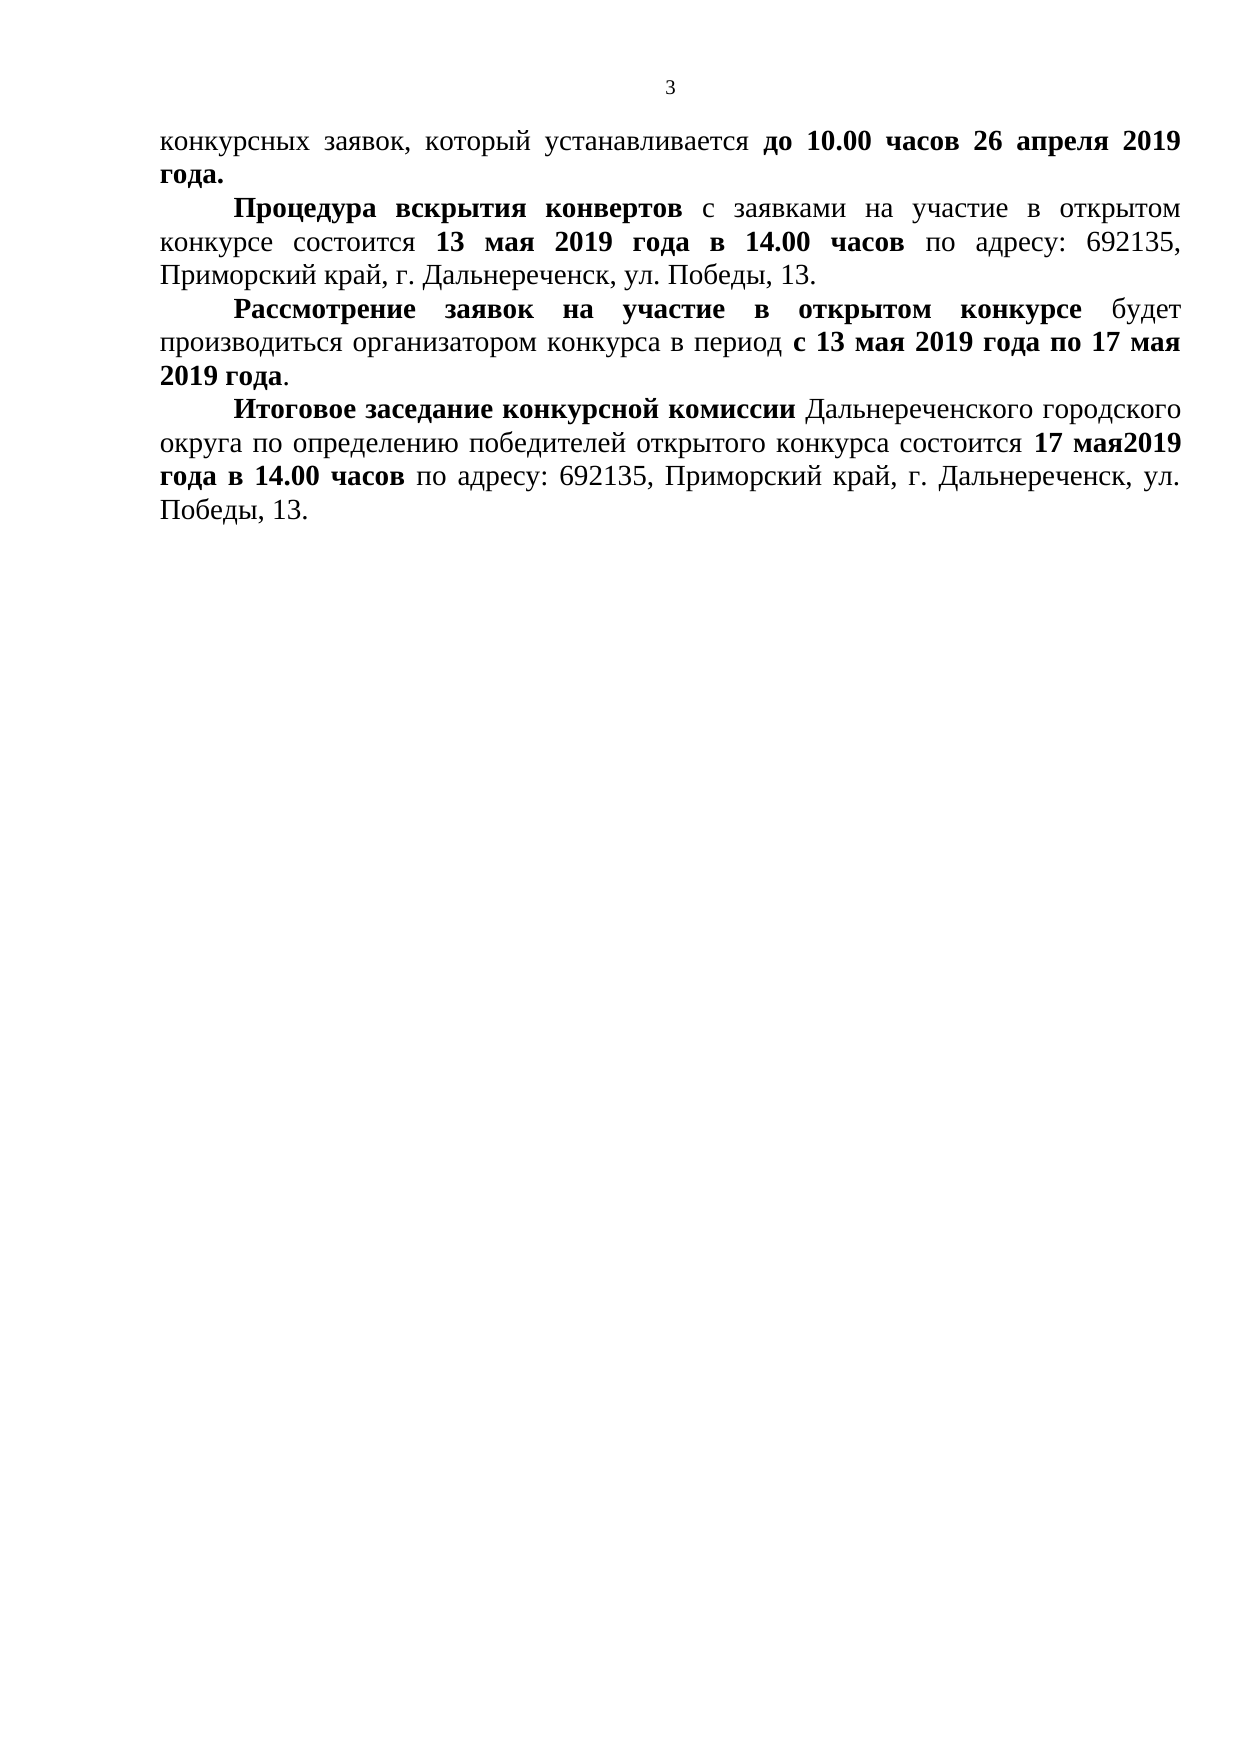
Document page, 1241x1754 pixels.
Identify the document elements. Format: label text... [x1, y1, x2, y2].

text Процедура вскрытия конвертов с заявками на участие в открытом конкурсе состоится 13 мая 2019 года в 14.00 часов по адресу: 692135, Приморский край, г. Дальнереченск, ул. Победы, 13. [159, 190, 1181, 291]
text Рассмотрение заявок на участие в открытом конкурсе будет производиться организатором конкурса в период с 13 мая 2019 года по 17 мая 2019 года. [159, 291, 1181, 391]
text Итоговое заседание конкурсной комиссии Дальнереченского городского округа по определению победителей открытого конкурса состоится 17 мая2019 года в 14.00 часов по адресу: 692135, Приморский край, г. Дальнереченск, ул. Победы, 13. [159, 391, 1181, 526]
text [159, 123, 1181, 190]
